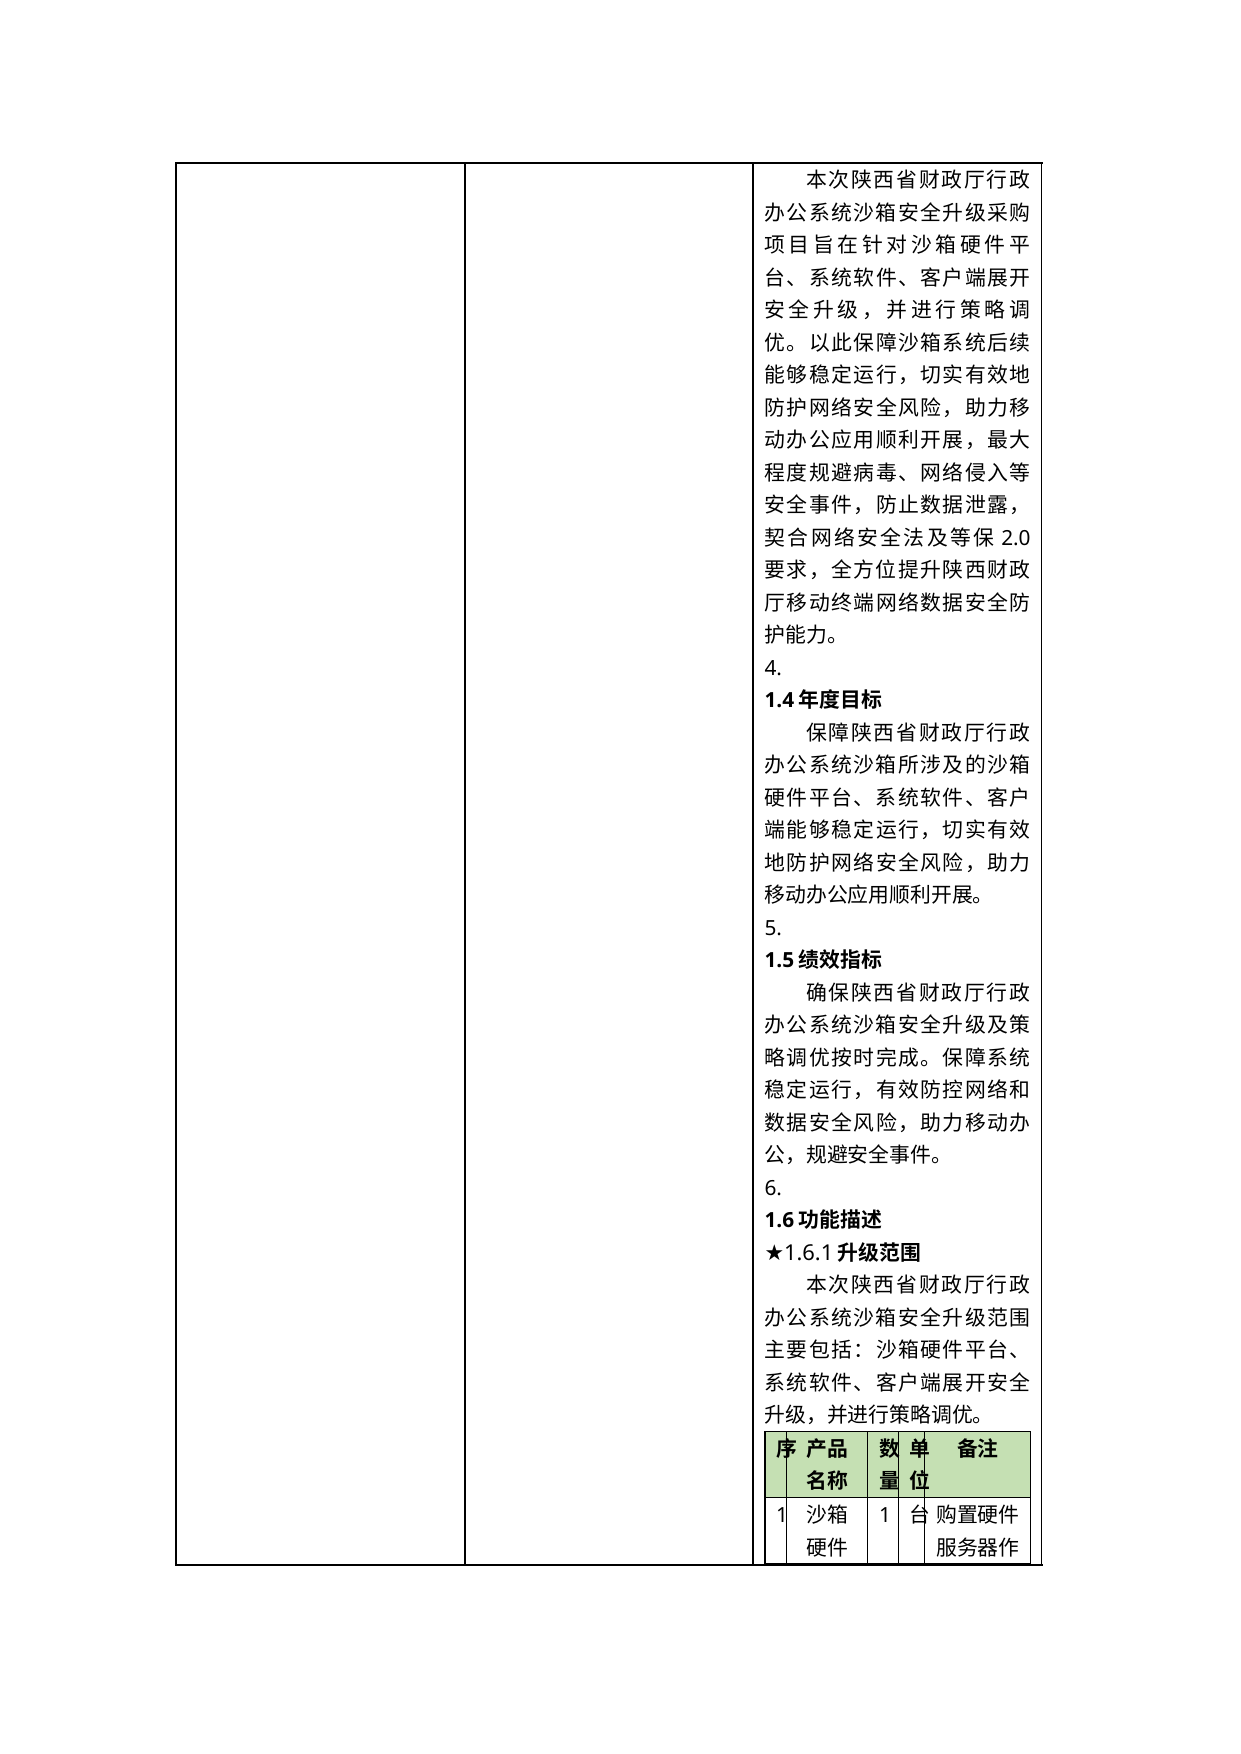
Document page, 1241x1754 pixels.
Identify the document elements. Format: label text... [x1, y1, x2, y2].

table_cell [754, 164, 1041, 1564]
table_cell 1 [177, 164, 464, 1564]
table_cell [466, 164, 752, 1564]
